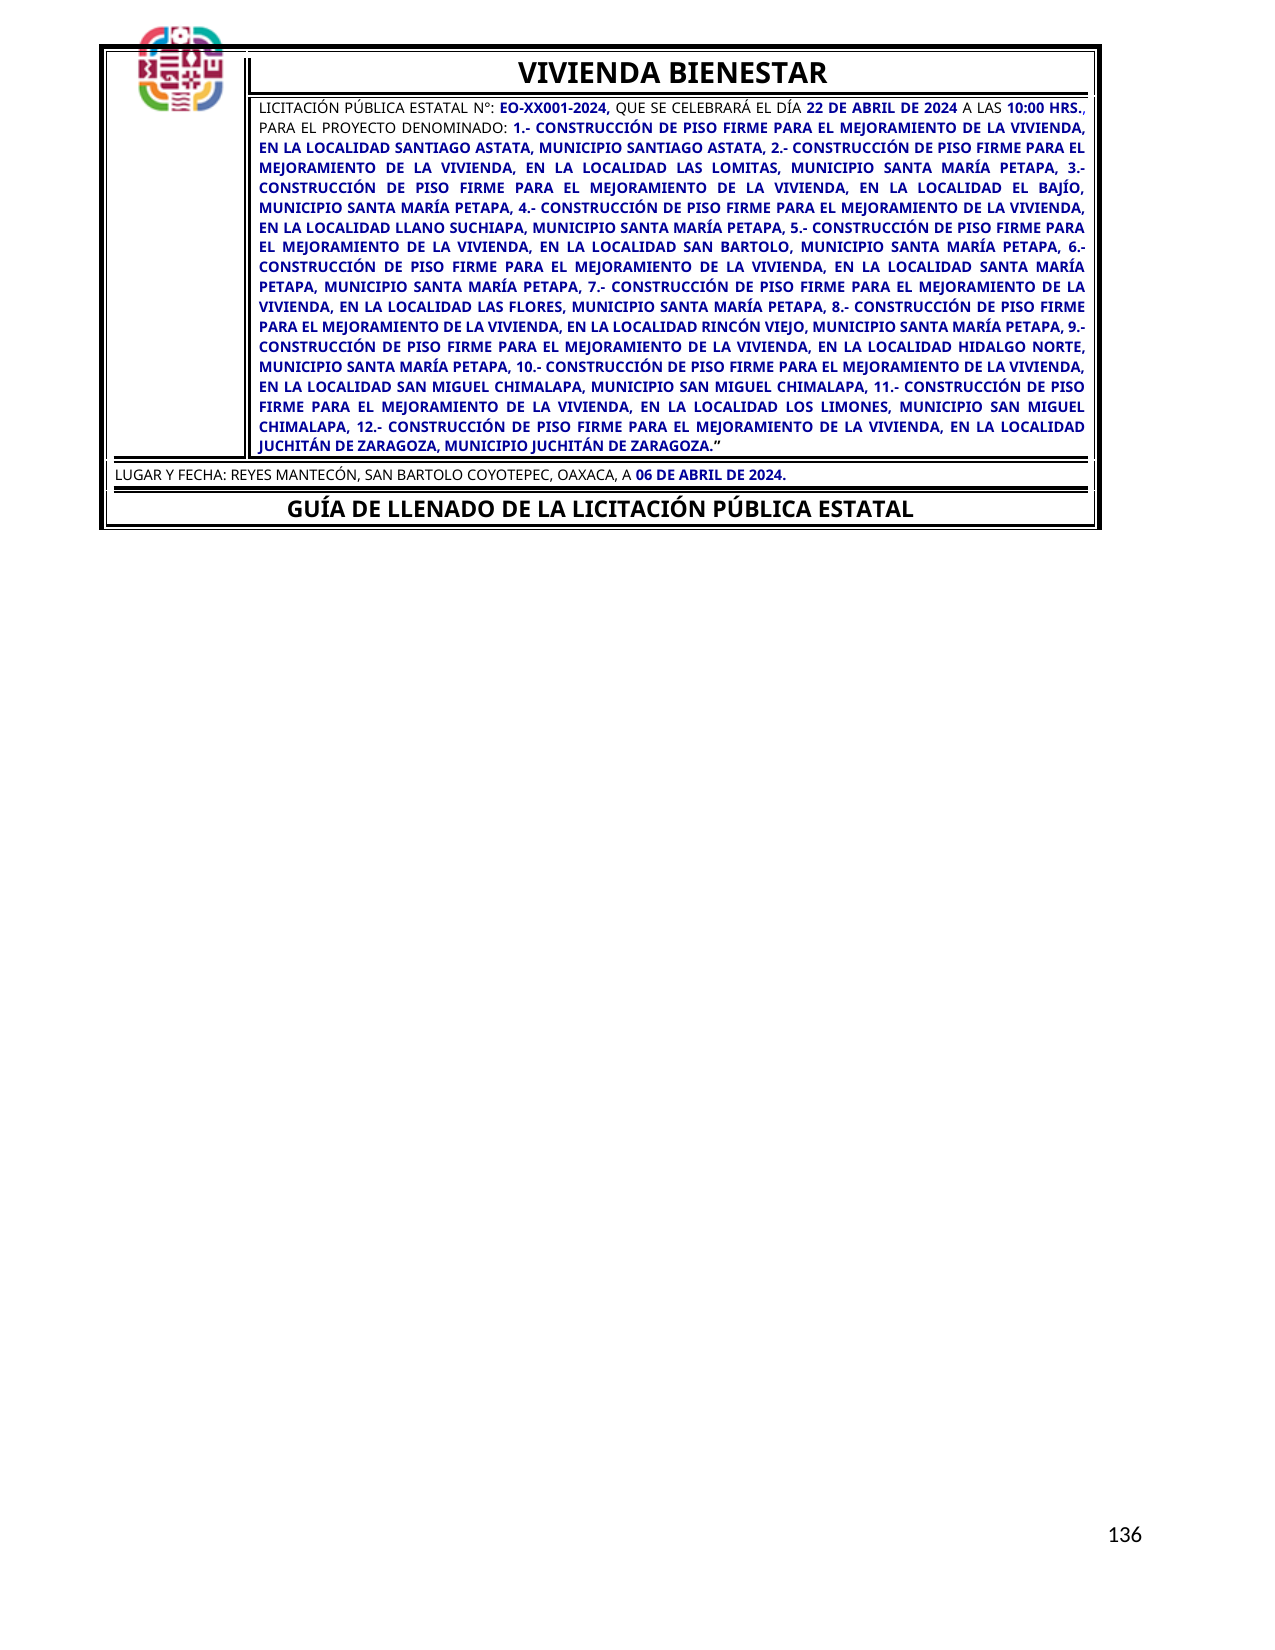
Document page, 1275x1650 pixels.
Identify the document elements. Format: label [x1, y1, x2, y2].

picture [127, 52, 234, 117]
picture [127, 18, 234, 44]
